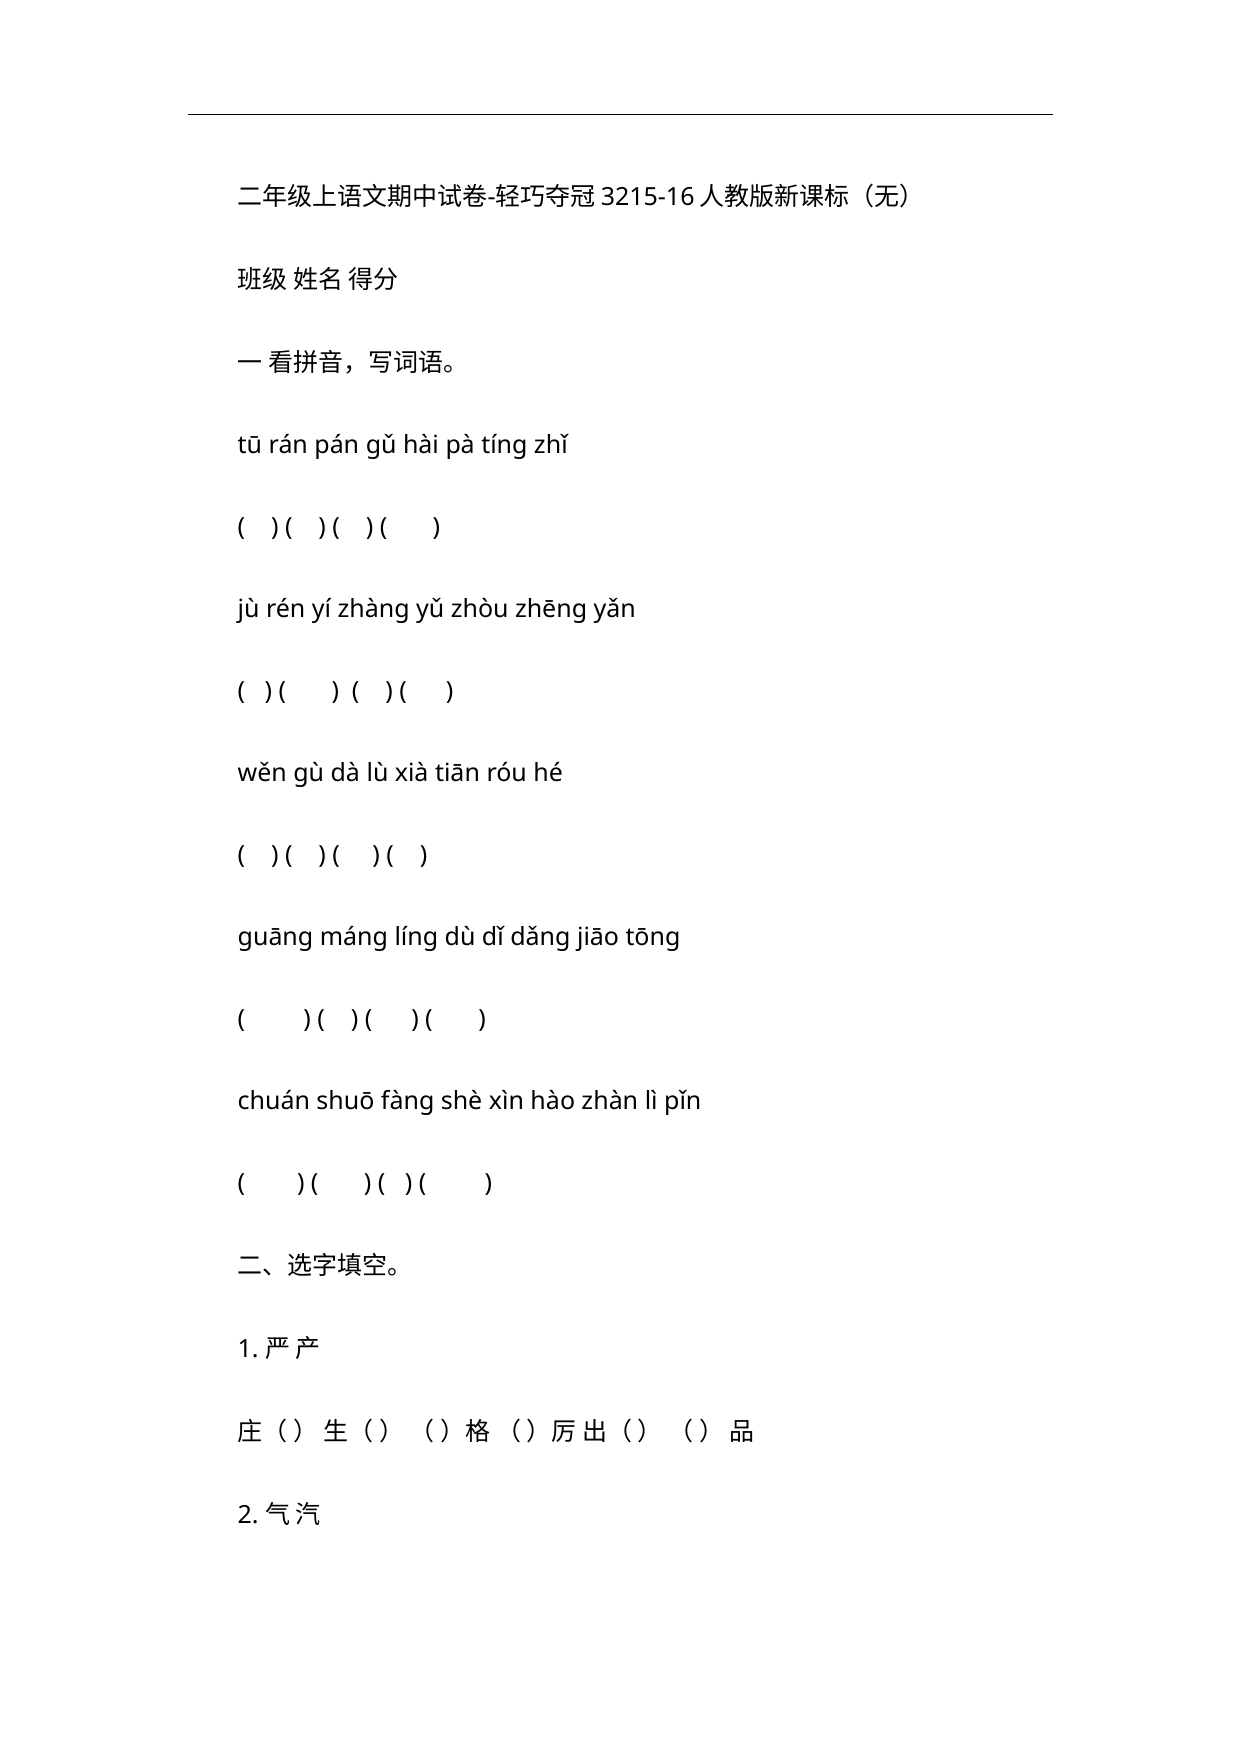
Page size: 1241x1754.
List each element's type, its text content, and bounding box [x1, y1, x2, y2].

text 二年级上语文期中试卷-轻巧夺冠3215-16人教版新课标（无） [187, 162, 1053, 227]
text 庄（ ） 生（ ） （ ）格 （ ）厉 出（ ） （ ） 品 [187, 1397, 1053, 1462]
text 2. 气 汽 [187, 1481, 1053, 1546]
text 班级 姓名 得分 [187, 245, 1053, 310]
text ( ) ( ) ( ) ( ) [187, 985, 1053, 1050]
text ( ) ( ) ( ) ( ) [187, 821, 1053, 886]
text ( ) ( ) ( ) ( ) [187, 493, 1053, 558]
text chuán shuō fàng shè xìn hào zhàn lì pǐn [187, 1067, 1053, 1132]
text 一 看拼音，写词语。 [187, 328, 1053, 393]
text ( ) ( ) ( ) ( ) [187, 657, 1053, 722]
text 1. 严 产 [187, 1314, 1053, 1379]
text guāng máng líng dù dǐ dǎng jiāo tōng [187, 903, 1053, 968]
text wěn gù dà lù xià tiān róu hé [187, 739, 1053, 804]
text jù rén yí zhàng yǔ zhòu zhēng yǎn [187, 575, 1053, 640]
text tū rán pán gǔ hài pà tíng zhǐ [187, 411, 1053, 476]
text 二、选字填空。 [187, 1231, 1053, 1296]
text ( ) ( ) ( ) ( ) [187, 1149, 1053, 1214]
